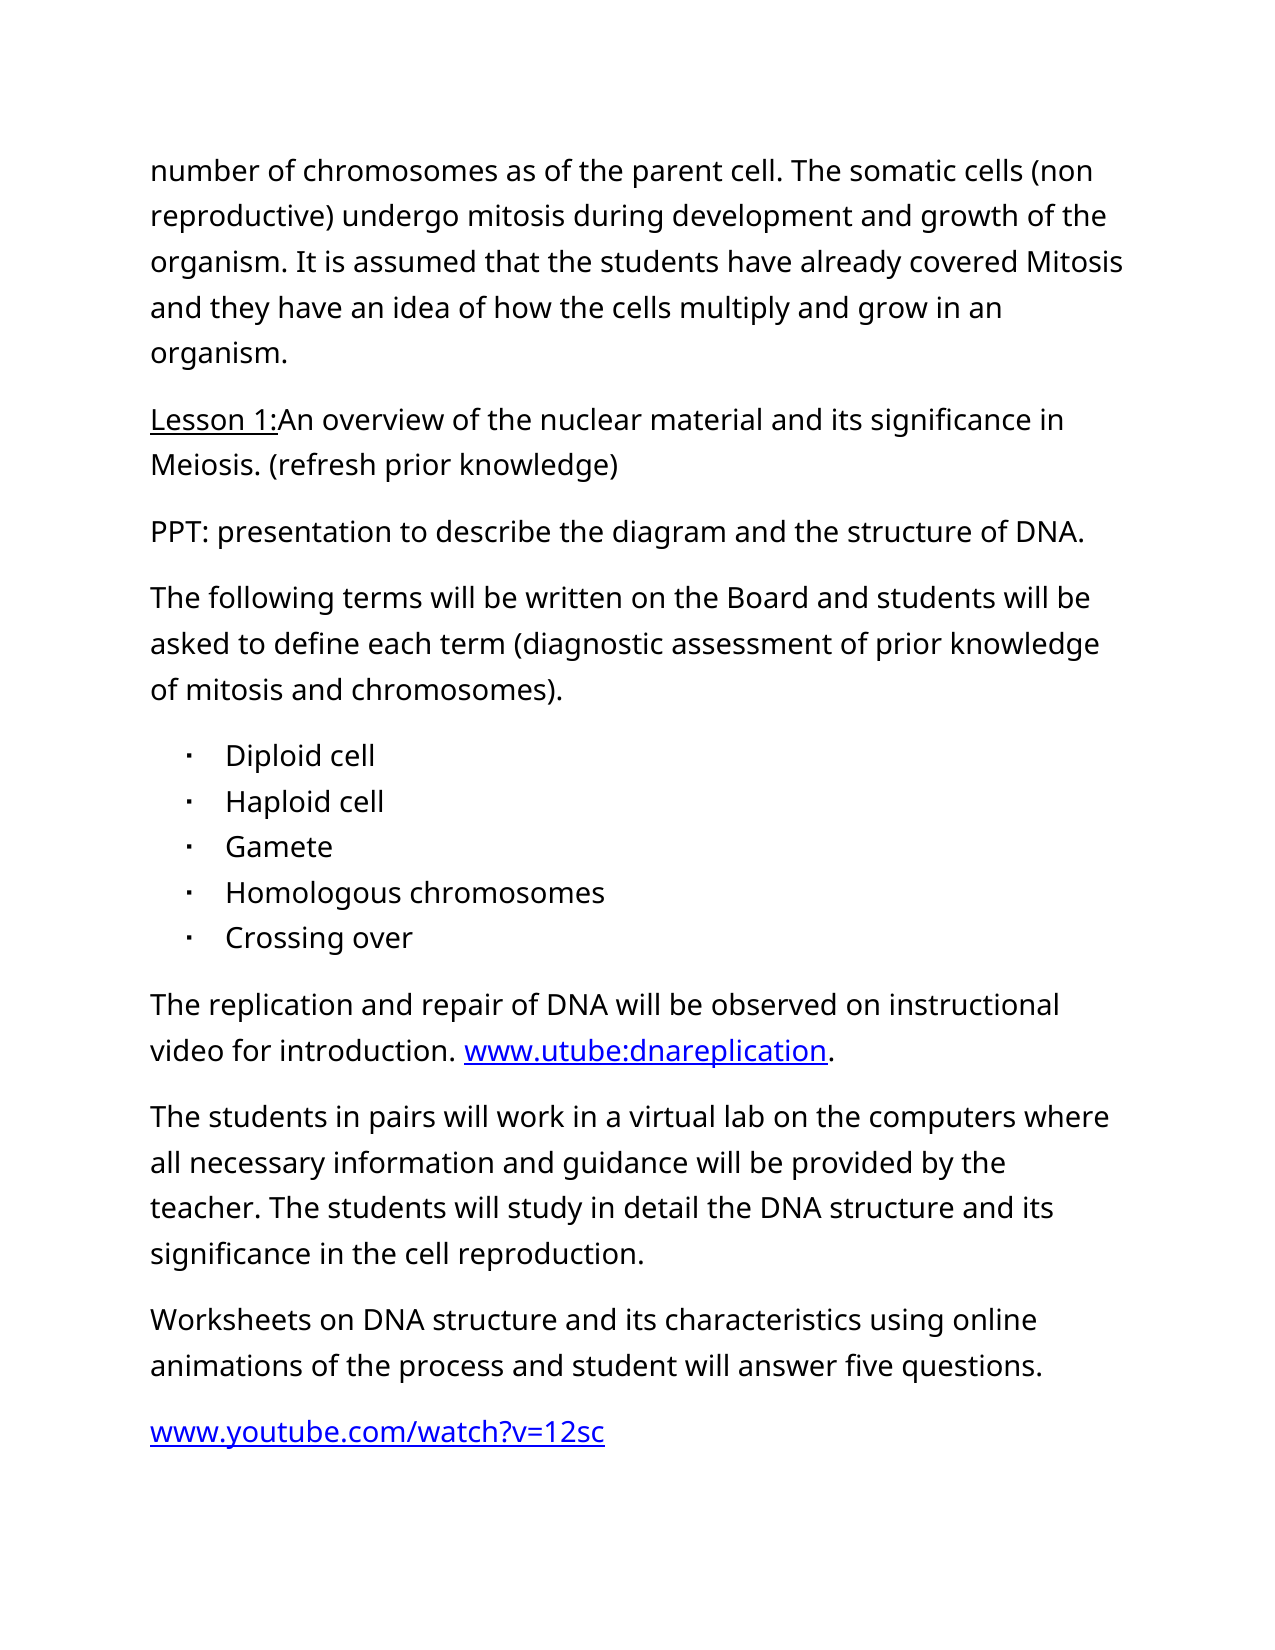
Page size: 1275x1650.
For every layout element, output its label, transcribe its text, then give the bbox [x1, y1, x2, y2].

text Worksheets on DNA structure and its characteristics using online animations of the process and student will answer five questions. [150, 1299, 1125, 1385]
text Lesson 1:An overview of the nuclear material and its significance in Meiosis. (refresh prior knowledge) [150, 399, 1125, 484]
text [150, 150, 1125, 372]
list Crossing over [187, 918, 1125, 957]
list Haploid cell [187, 781, 1125, 821]
list Gamete [187, 826, 1125, 866]
text The replication and repair of DNA will be observed on instructional video for introduction. www.utube:dnareplication. [150, 984, 1125, 1069]
text The students in pairs will work in a virtual lab on the computers where all necessary information and guidance will be provided by the teacher. The students will study in detail the DNA structure and its significance in the cell reproduction. [150, 1096, 1125, 1273]
text The following terms will be written on the Board and students will be asked to define each term (diagnostic assessment of prior knowledge of mitosis and chromosomes). [150, 577, 1125, 708]
list Homologous chromosomes [187, 872, 1125, 912]
list Diploid cell [187, 735, 1125, 775]
text www.youtube.com/watch?v=12sc [150, 1412, 1125, 1451]
text PPT: presentation to describe the diagram and the structure of DNA. [150, 511, 1125, 551]
